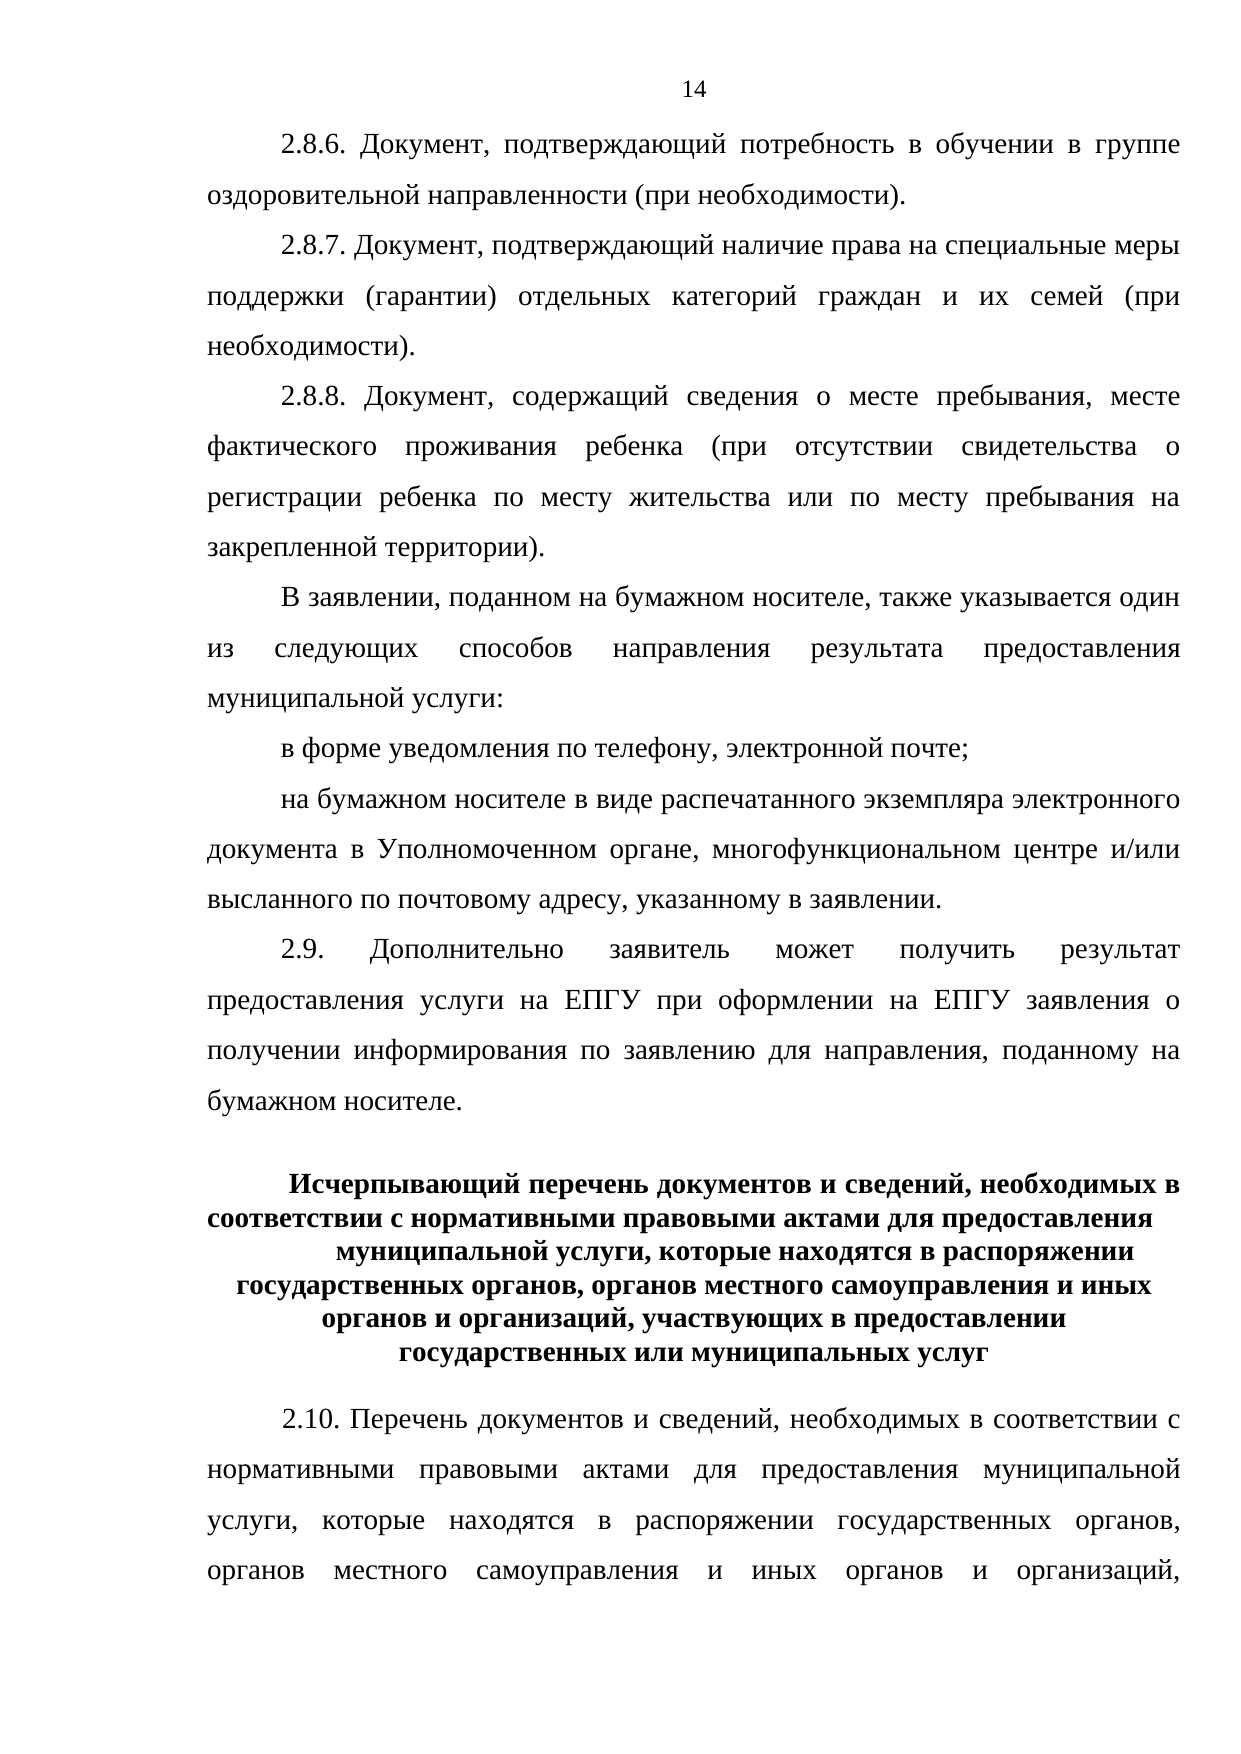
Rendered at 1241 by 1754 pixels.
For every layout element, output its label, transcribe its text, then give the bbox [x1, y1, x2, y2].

text В заявлении, поданном на бумажном носителе, также указывается один из следующих способов направления результата предоставления муниципальной услуги: [207, 579, 1181, 714]
text 2.8.8. Документ, содержащий сведения о месте пребывания, месте фактического проживания ребенка (при отсутствии свидетельства о регистрации ребенка по месту жительства или по месту пребывания на закрепленной территории). [207, 378, 1181, 563]
text муниципальной услуги, которые находятся в распоряжении государственных органов, органов местного самоуправления и иных органов и организаций, участвующих в предоставлении государственных или муниципальных услуг [207, 1233, 1181, 1368]
text 2.8.6. Документ, подтверждающий потребность в обучении в группе оздоровительной направленности (при необходимости). [207, 127, 1181, 211]
text на бумажном носителе в виде распечатанного экземпляра электронного документа в Уполномоченном органе, многофункциональном центре и/или высланного по почтовому адресу, указанному в заявлении. [207, 781, 1181, 915]
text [207, 1401, 1181, 1586]
text 2.8.7. Документ, подтверждающий наличие права на специальные меры поддержки (гарантии) отдельных категорий граждан и их семей (при необходимости). [207, 227, 1181, 361]
text в форме уведомления по телефону, электронной почте; [207, 730, 1181, 764]
text 2.9. Дополнительно заявитель может получить результат предоставления услуги на ЕПГУ при оформлении на ЕПГУ заявления о получении информирования по заявлению для направления, поданному на бумажном носителе. [207, 932, 1181, 1116]
text Исчерпывающий перечень документов и сведений, необходимых в соответствии с нормативными правовыми актами для предоставления [207, 1166, 1181, 1233]
